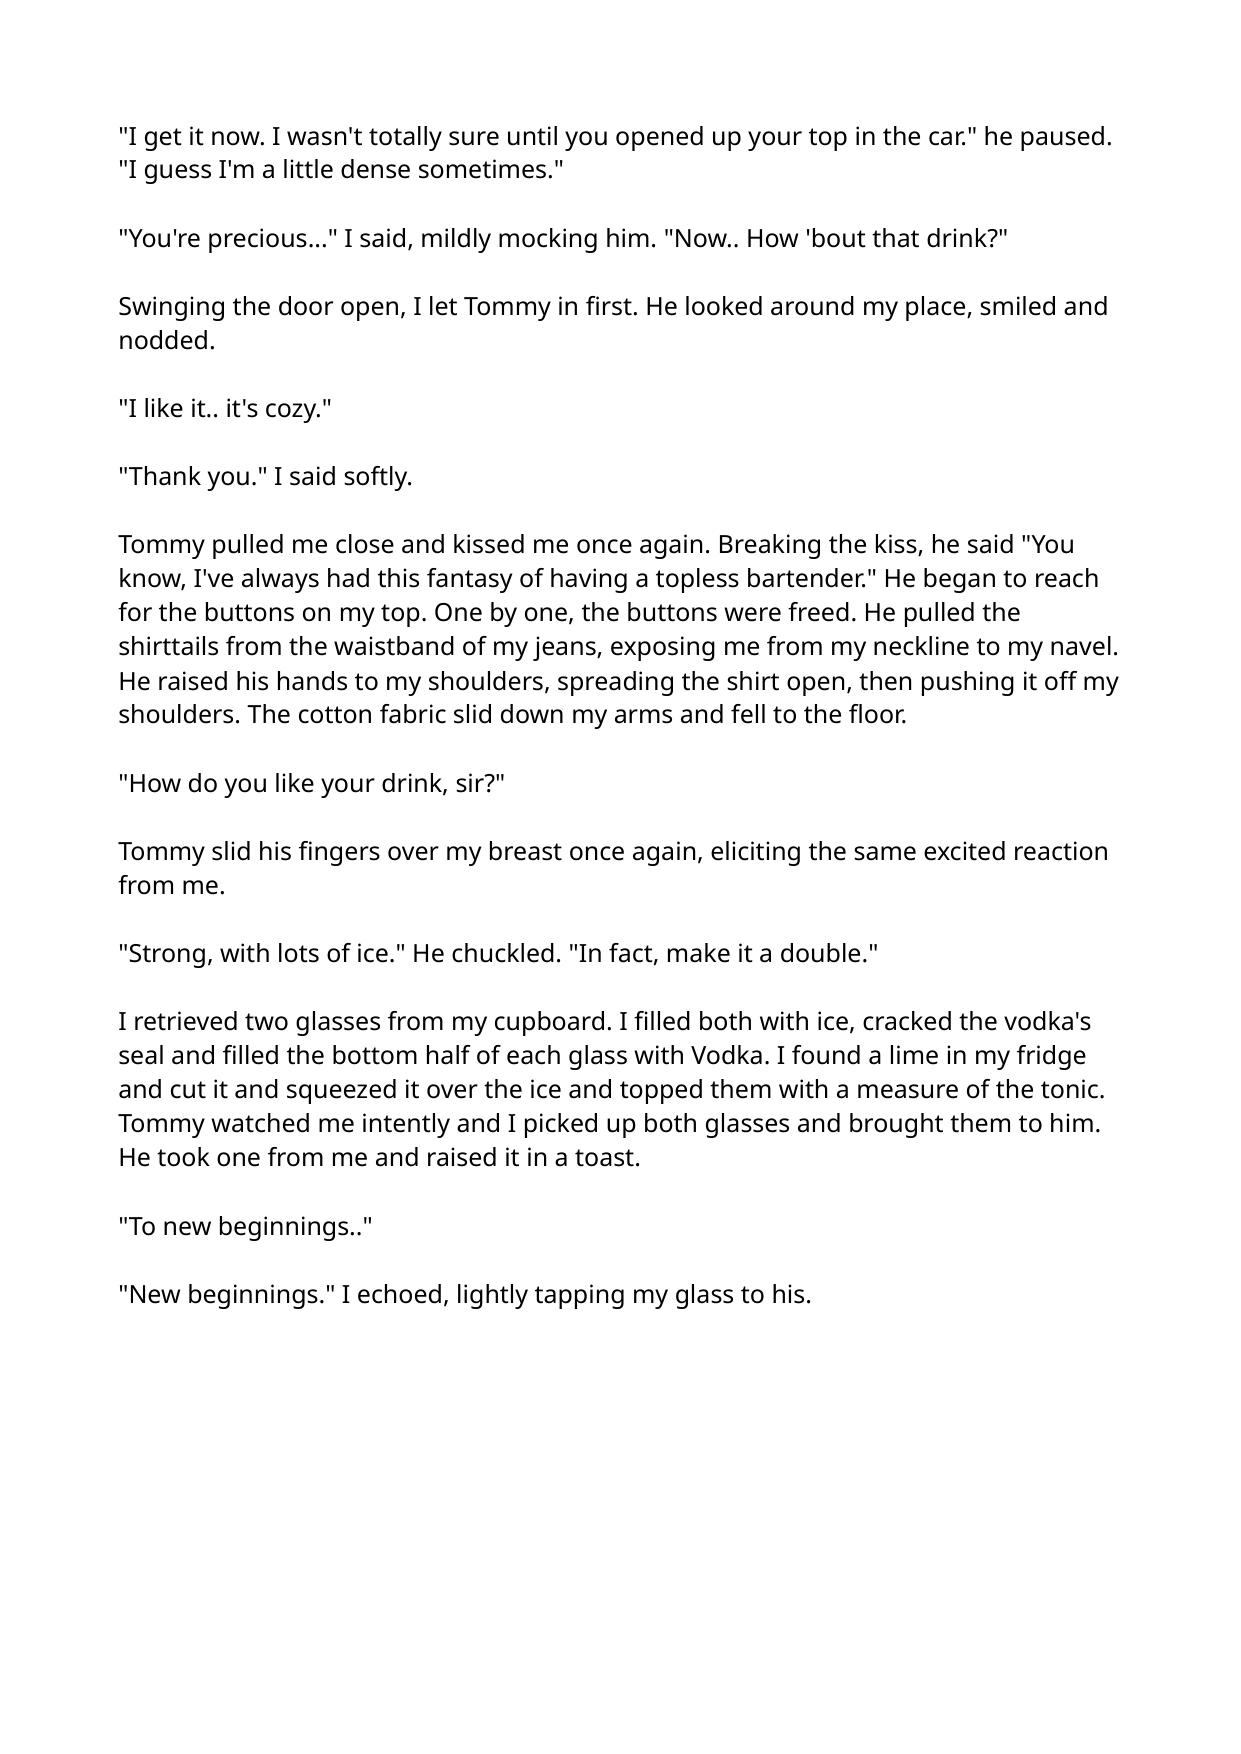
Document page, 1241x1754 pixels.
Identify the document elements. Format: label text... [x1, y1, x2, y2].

text "I like it.. it's cozy." [118, 391, 1122, 425]
text "To new beginnings.." [118, 1208, 1122, 1242]
text Tommy slid his fingers over my breast once again, eliciting the same excited reaction from me. [118, 833, 1122, 902]
text Swinging the door open, I let Tommy in first. He looked around my place, smiled and nodded. [118, 288, 1122, 357]
text Tommy pulled me close and kissed me once again. Breaking the kiss, he said "You know, I've always had this fantasy of having a topless bartender." He began to reach for the buttons on my top. One by one, the buttons were freed. He pulled the shirttails from the waistband of my jeans, exposing me from my neckline to my navel. He raised his hands to my shoulders, spreading the shirt open, then pushing it off my shoulders. The cotton fabric slid down my arms and fell to the floor. [118, 527, 1122, 731]
text "New beginnings." I echoed, lightly tapping my glass to his. [118, 1276, 1122, 1310]
text "I get it now. I wasn't totally sure until you opened up your top in the car." he paused. "I guess I'm a little dense sometimes." [118, 118, 1122, 186]
text "Thank you." I said softly. [118, 459, 1122, 493]
text "You're precious..." I said, mildly mocking him. "Now.. How 'bout that drink?" [118, 220, 1122, 254]
text "Strong, with lots of ice." He chuckled. "In fact, make it a double." [118, 936, 1122, 970]
text I retrieved two glasses from my cupboard. I filled both with ice, cracked the vodka's seal and filled the bottom half of each glass with Vodka. I found a lime in my fridge and cut it and squeezed it over the ice and topped them with a measure of the tonic. Tommy watched me intently and I picked up both glasses and brought them to him. He took one from me and raised it in a toast. [118, 1004, 1122, 1174]
text "How do you like your drink, sir?" [118, 765, 1122, 799]
